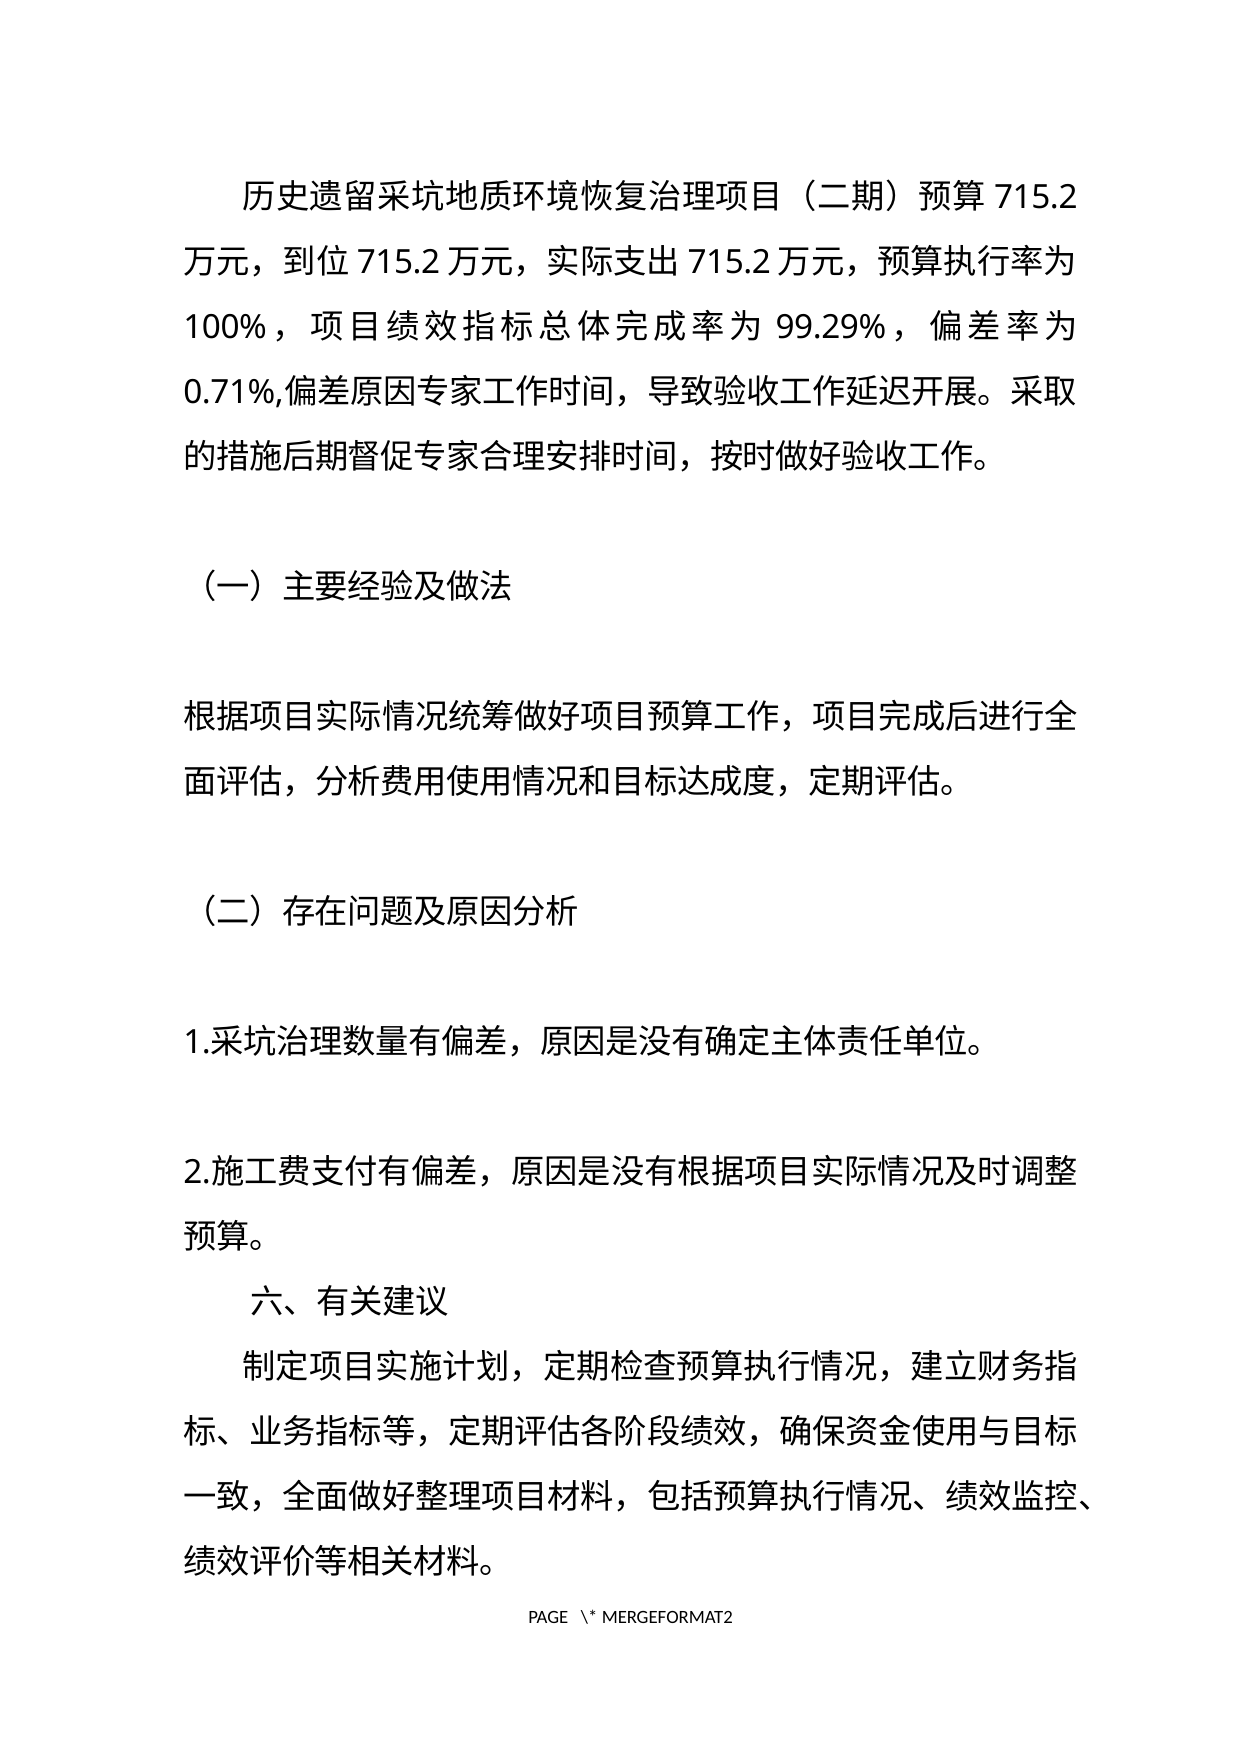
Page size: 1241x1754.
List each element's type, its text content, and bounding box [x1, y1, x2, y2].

text 六、有关建议 [183, 1267, 1078, 1332]
text 制定项目实施计划，定期检查预算执行情况，建立财务指标、业务指标等，定期评估各阶段绩效，确保资金使用与目标一致，全面做好整理项目材料，包括预算执行情况、绩效监控、绩效评价等相关材料。 [183, 1332, 1078, 1592]
text 历史遗留采坑地质环境恢复治理项目（二期）预算715.2万元，到位715.2万元，实际支出715.2万元，预算执行率为100%，项目绩效指标总体完成率为99.29%，偏差率为0.71%,偏差原因专家工作时间，导致验收工作延迟开展。采取的措施后期督促专家合理安排时间，按时做好验收工作。 （一）主要经验及做法 根据项目实际情况统筹做好项目预算工作，项目完成后进行全面评估，分析费用使用情况和目标达成度，定期评估。 （二）存在问题及原因分析 1.采坑治理数量有偏差，原因是没有确定主体责任单位。 2.施工费支付有偏差，原因是没有根据项目实际情况及时调整预算。 [183, 162, 1078, 1267]
